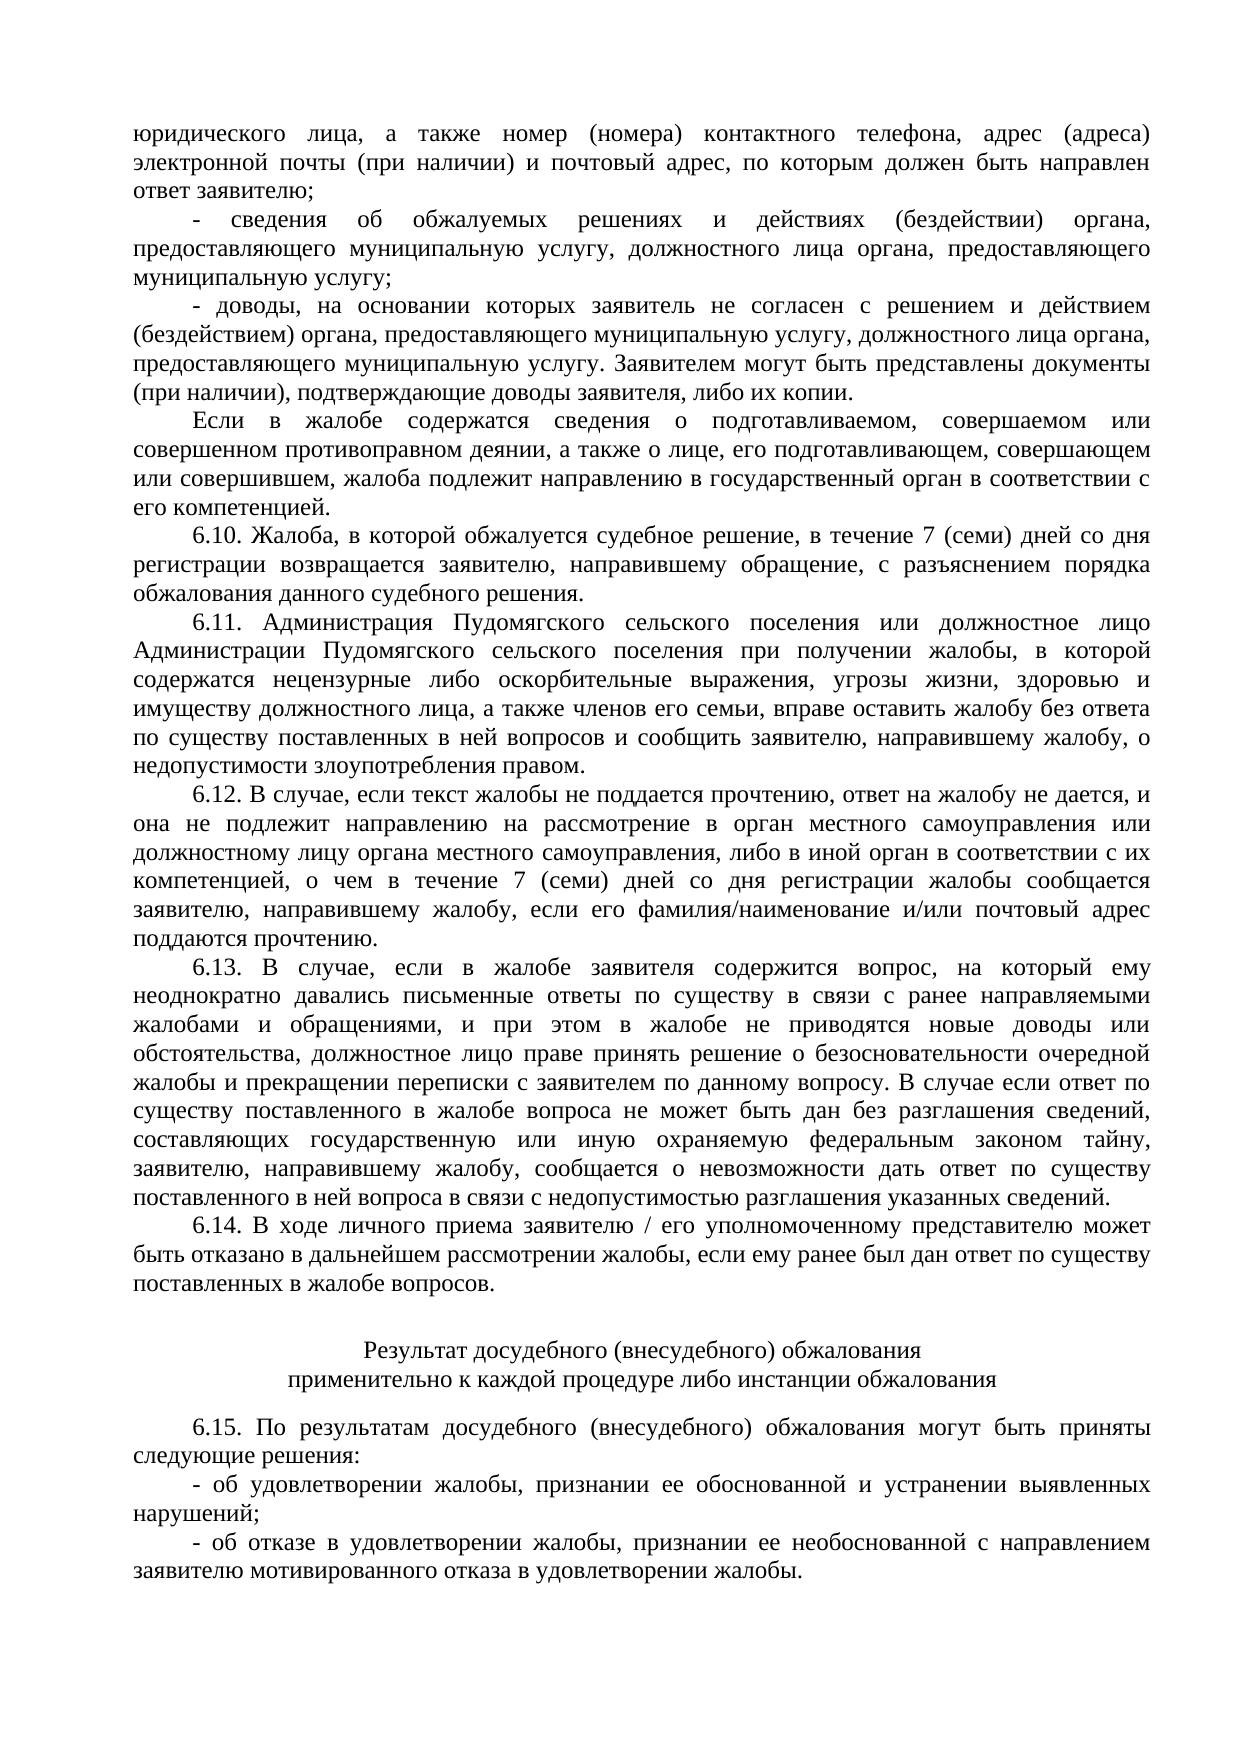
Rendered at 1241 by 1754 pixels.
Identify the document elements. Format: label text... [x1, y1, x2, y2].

text - об отказе в удовлетворении жалобы, признании ее необоснованной с направлением заявителю мотивированного отказа в удовлетворении жалобы. [133, 1527, 1152, 1584]
text 6.10. Жалоба, в которой обжалуется судебное решение, в течение 7 (семи) дней со дня регистрации возвращается заявителю, направившему обращение, с разъяснением порядка обжалования данного судебного решения. [133, 521, 1152, 607]
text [133, 118, 1152, 204]
text - сведения об обжалуемых решениях и действиях (бездействии) органа, предоставляющего муниципальную услугу, должностного лица органа, предоставляющего муниципальную услугу; [133, 204, 1152, 291]
text Если в жалобе содержатся сведения о подготавливаемом, совершаемом или совершенном противоправном деянии, а также о лице, его подготавливающем, совершающем или совершившем, жалоба подлежит направлению в государственный орган в соответствии с его компетенцией. [133, 406, 1152, 521]
text - об удовлетворении жалобы, признании ее обоснованной и устранении выявленных нарушений; [133, 1469, 1152, 1527]
text - доводы, на основании которых заявитель не согласен с решением и действием (бездействием) органа, предоставляющего муниципальную услугу, должностного лица органа, предоставляющего муниципальную услугу. Заявителем могут быть представлены документы (при наличии), подтверждающие доводы заявителя, либо их копии. [133, 291, 1152, 406]
text 6.14. В ходе личного приема заявителю / его уполномоченному представителю может быть отказано в дальнейшем рассмотрении жалобы, если ему ранее был дан ответ по существу поставленных в жалобе вопросов. [133, 1211, 1152, 1297]
text 6.11. Администрация Пудомягского сельского поселения или должностное лицо Администрации Пудомягского сельского поселения при получении жалобы, в которой содержатся нецензурные либо оскорбительные выражения, угрозы жизни, здоровью и имуществу должностного лица, а также членов его семьи, вправе оставить жалобу без ответа по существу поставленных в ней вопросов и сообщить заявителю, направившему жалобу, о недопустимости злоупотребления правом. [133, 607, 1152, 779]
text 6.13. В случае, если в жалобе заявителя содержится вопрос, на который ему неоднократно давались письменные ответы по существу в связи с ранее направляемыми жалобами и обращениями, и при этом в жалобе не приводятся новые доводы или обстоятельства, должностное лицо праве принять решение о безосновательности очередной жалобы и прекращении переписки с заявителем по данному вопросу. В случае если ответ по существу поставленного в жалобе вопроса не может быть дан без разглашения сведений, составляющих государственную или иную охраняемую федеральным законом тайну, заявителю, направившему жалобу, сообщается о невозможности дать ответ по существу поставленного в ней вопроса в связи с недопустимостью разглашения указанных сведений. [133, 952, 1152, 1211]
text 6.12. В случае, если текст жалобы не поддается прочтению, ответ на жалобу не дается, и она не подлежит направлению на рассмотрение в орган местного самоуправления или должностному лицу органа местного самоуправления, либо в иной орган в соответствии с их компетенцией, о чем в течение 7 (семи) дней со дня регистрации жалобы сообщается заявителю, направившему жалобу, если его фамилия/наименование и/или почтовый адрес поддаются прочтению. [133, 779, 1152, 952]
text 6.15. По результатам досудебного (внесудебного) обжалования могут быть приняты следующие решения: [133, 1412, 1152, 1469]
text применительно к каждой процедуре либо инстанции обжалования [133, 1364, 1152, 1393]
text Результат досудебного (внесудебного) обжалования [133, 1335, 1152, 1364]
